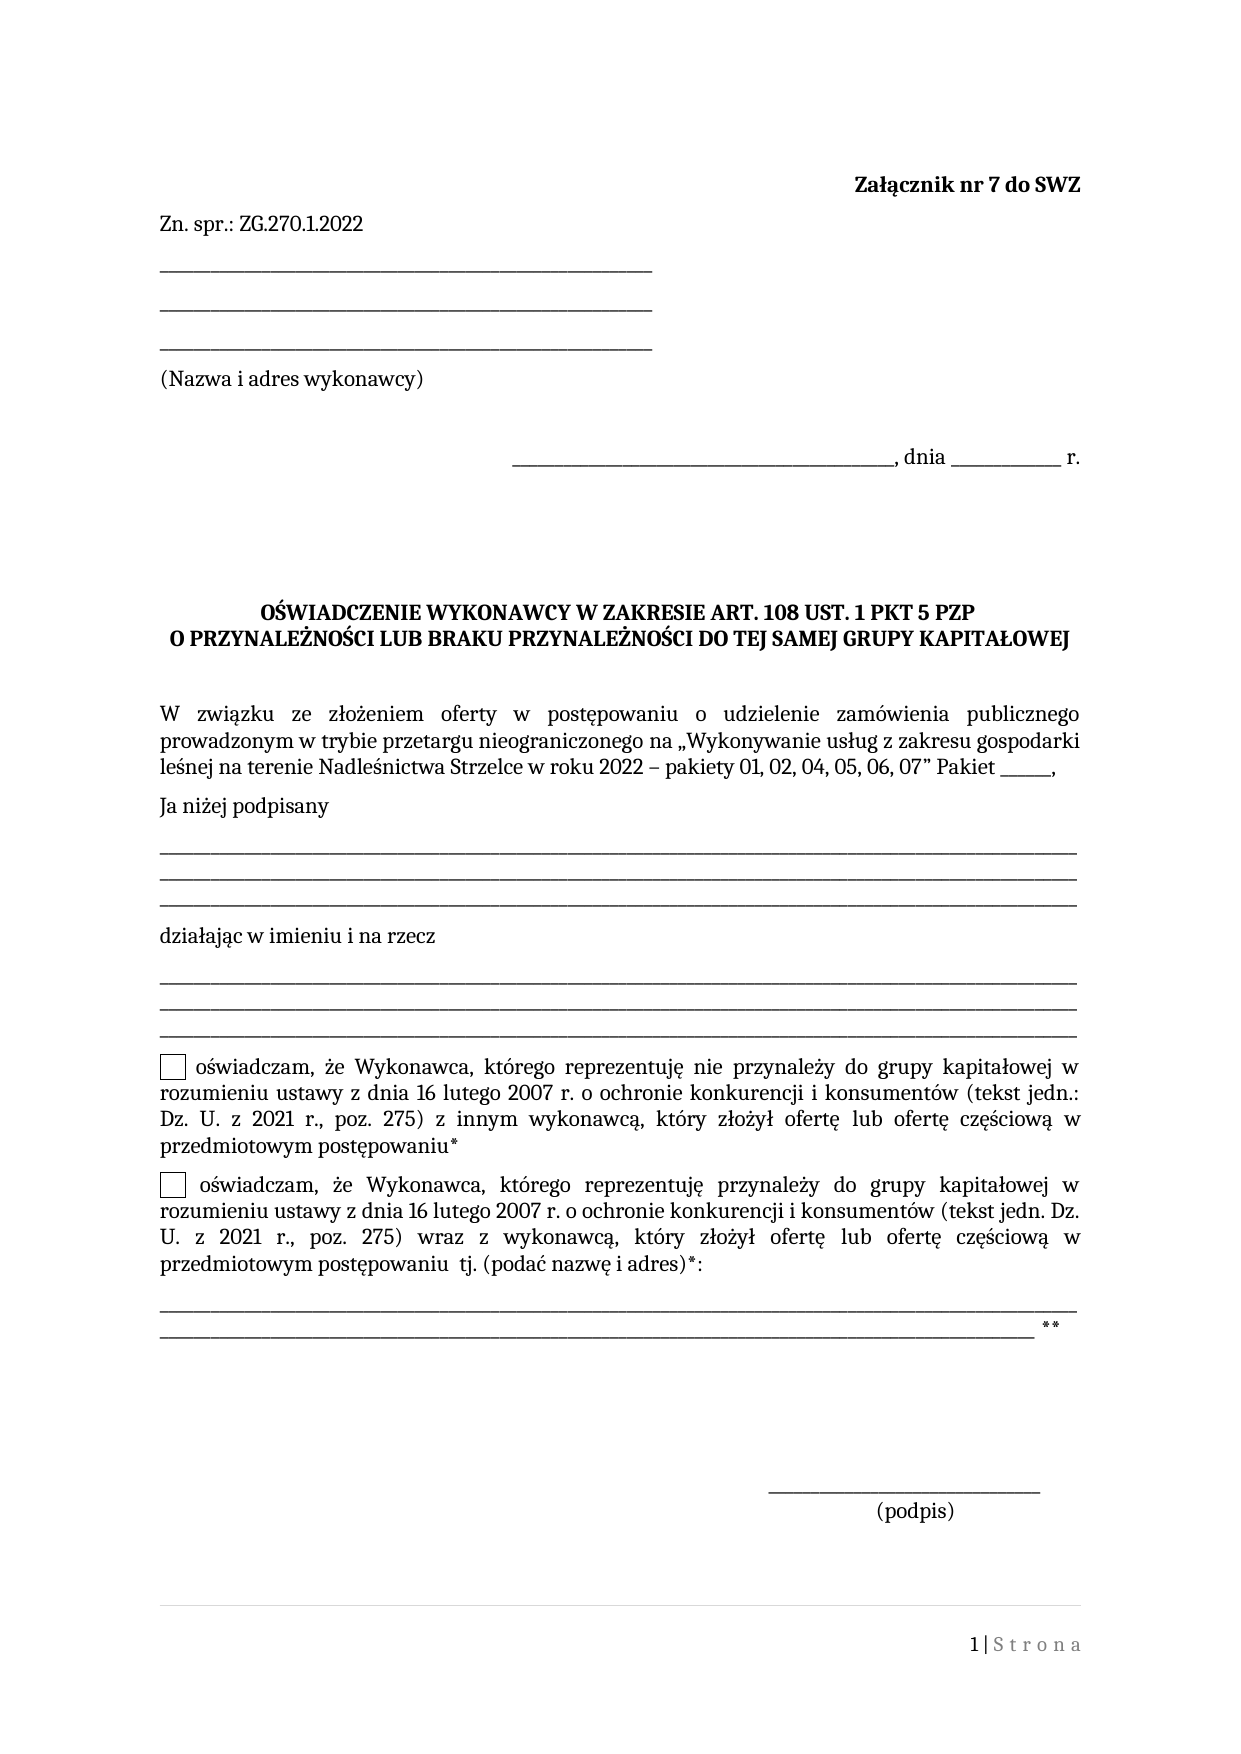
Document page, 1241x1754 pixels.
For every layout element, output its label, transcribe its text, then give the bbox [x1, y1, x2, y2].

text ____________________________________________________________________________________________________________________________________________________________________________________________________________________________________________________________________________________________________________________________________ [159, 831, 1081, 911]
text oświadczam, że Wykonawca, którego reprezentuję przynależy do grupy kapitałowej w rozumieniu ustawy z dnia 16 lutego 2007 r. o ochronie konkurencji i konsumentów (tekst jedn. Dz. U. z 2021 r., poz. 275) wraz z wykonawcą, który złożył ofertę lub ofertę częściową w przedmiotowym postępowaniu tj. (podać nazwę i adres)*: [159, 1171, 1081, 1277]
text __________________________________________________________ [159, 250, 1081, 276]
text __________________________________________________________ [159, 288, 1081, 315]
text ________________________________ (podpis) [750, 1471, 1081, 1524]
text W związku ze złożeniem oferty w postępowaniu o udzielenie zamówienia publicznego prowadzonym w trybie przetargu nieograniczonego na „Wykonywanie usług z zakresu gospodarki leśnej na terenie Nadleśnictwa Strzelce w roku 2022 – pakiety 01, 02, 04, 05, 06, 07” Pakiet ______, [159, 701, 1081, 780]
text działając w imieniu i na rzecz [159, 923, 1081, 949]
text (Nazwa i adres wykonawcy) [159, 366, 1081, 393]
text ___________________________________________________________________________________________________________________________________________________________________________________________________________________ ** [159, 1289, 1081, 1342]
text Załącznik nr 7 do SWZ [159, 172, 1081, 198]
text oświadczam, że Wykonawca, którego reprezentuję nie przynależy do grupy kapitałowej w rozumieniu ustawy z dnia 16 lutego 2007 r. o ochronie konkurencji i konsumentów (tekst jedn.: Dz. U. z 2021 r., poz. 275) z innym wykonawcą, który złożył ofertę lub ofertę częściową w przedmiotowym postępowaniu* [159, 1053, 1081, 1159]
text ____________________________________________________________________________________________________________________________________________________________________________________________________________________________________________________________________________________________________________________________________ [159, 962, 1081, 1041]
text _____________________________________________, dnia _____________ r. [159, 444, 1081, 470]
text __________________________________________________________ [159, 327, 1081, 354]
text OŚWIADCZENIE WYKONAWCY W ZAKRESIE ART. 108 UST. 1 PKT 5 PZP O PRZYNALEŻNOŚCI LUB BRAKU PRZYNALEŻNOŚCI DO TEJ SAMEJ GRUPY KAPITAŁOWEJ [159, 599, 1081, 652]
text Zn. spr.: ZG.270.1.2022 [159, 211, 1081, 237]
text Ja niżej podpisany [159, 793, 1081, 819]
